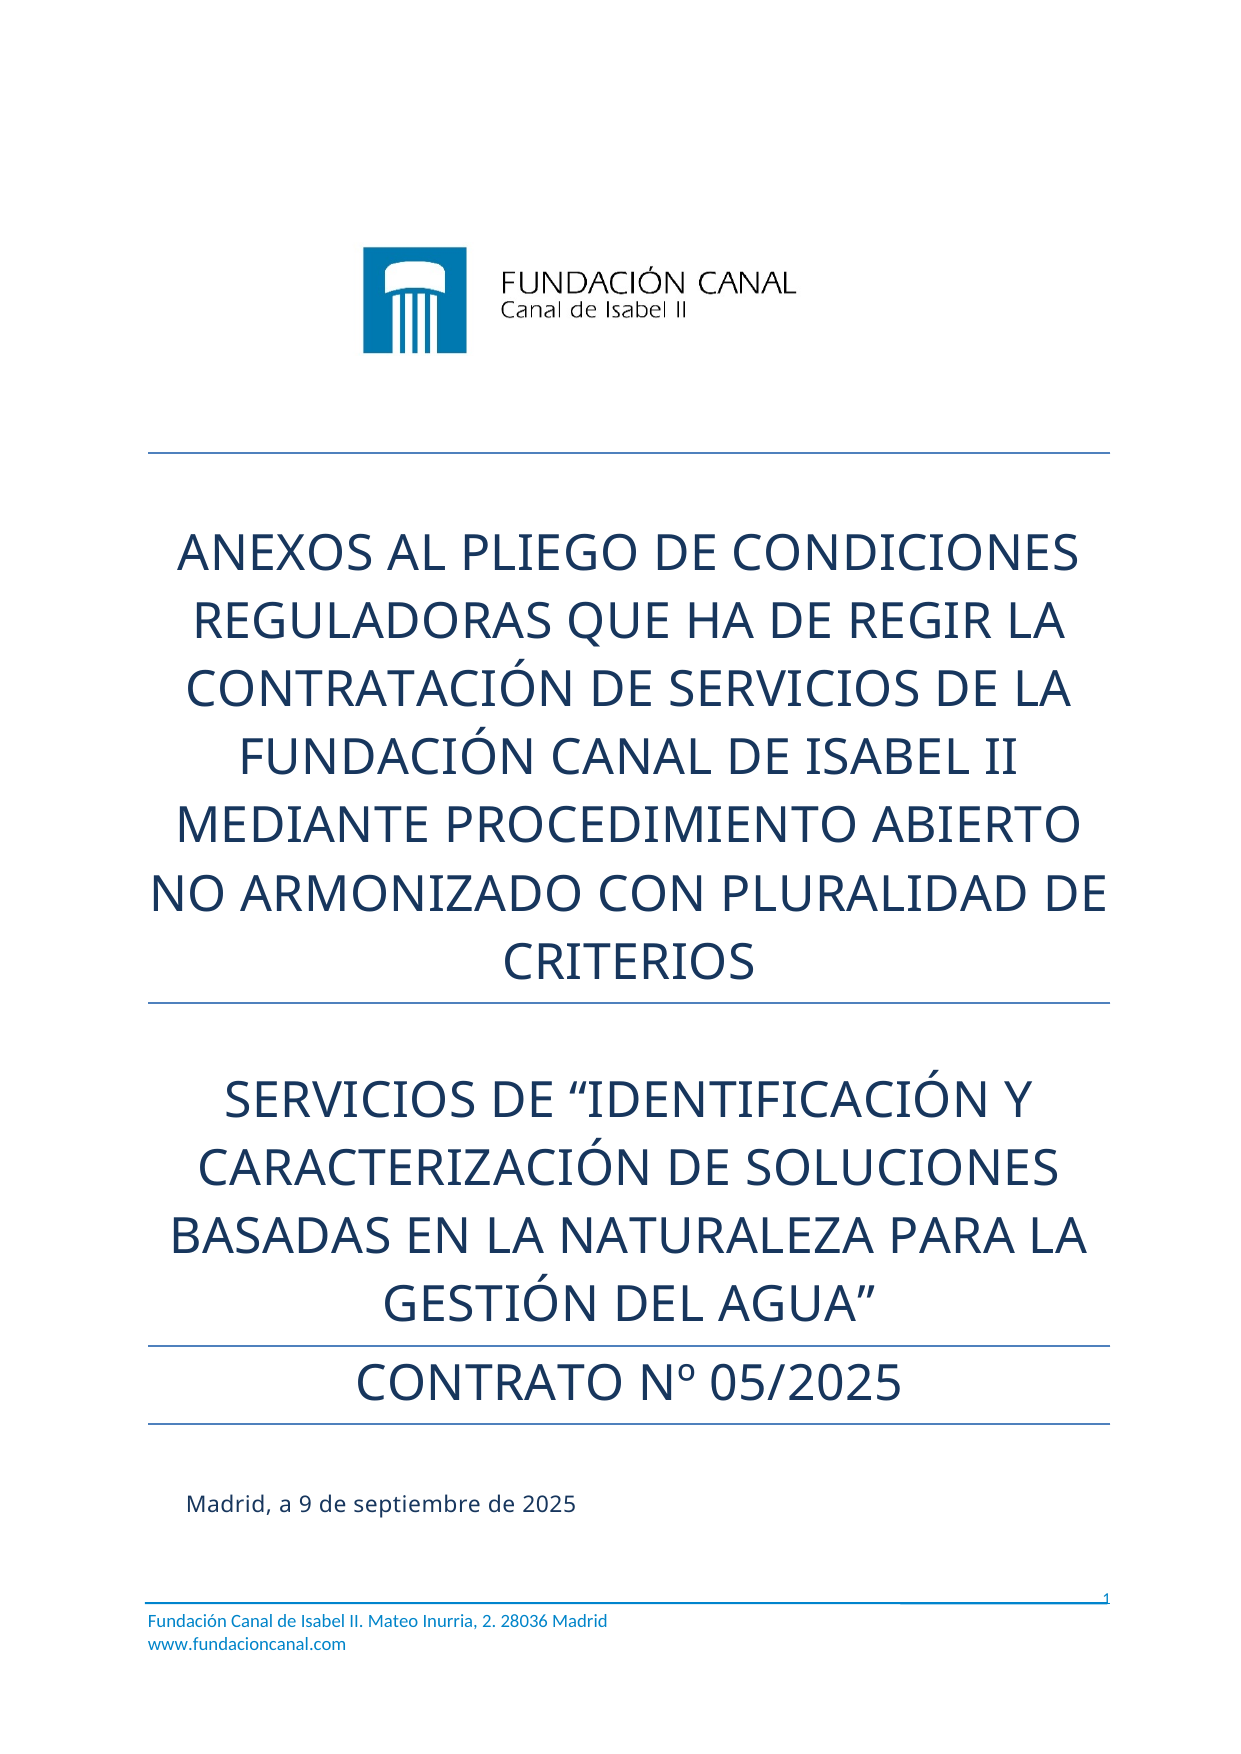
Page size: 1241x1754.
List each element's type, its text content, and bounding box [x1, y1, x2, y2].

title SERVICIOS DE “IDENTIFICACIÓN Y CARACTERIZACIÓN DE SOLUCIONES BASADAS EN LA NATURALEZA PARA LA GESTIÓN DEL AGUA” [148, 1064, 1110, 1345]
title CONTRATO Nº 05/2025 [148, 1347, 1110, 1423]
picture [342, 242, 814, 355]
title ANEXOS AL PLIEGO DE CONDICIONES REGULADORAS QUE HA DE REGIR LA CONTRATACIÓN DE SERVICIOS DE LA FUNDACIÓN CANAL DE ISABEL II MEDIANTE PROCEDIMIENTO ABIERTO NO ARMONIZADO CON PLURALIDAD DE CRITERIOS [148, 517, 1110, 1002]
text Madrid, a 9 de septiembre de 2025 [186, 1488, 1110, 1519]
